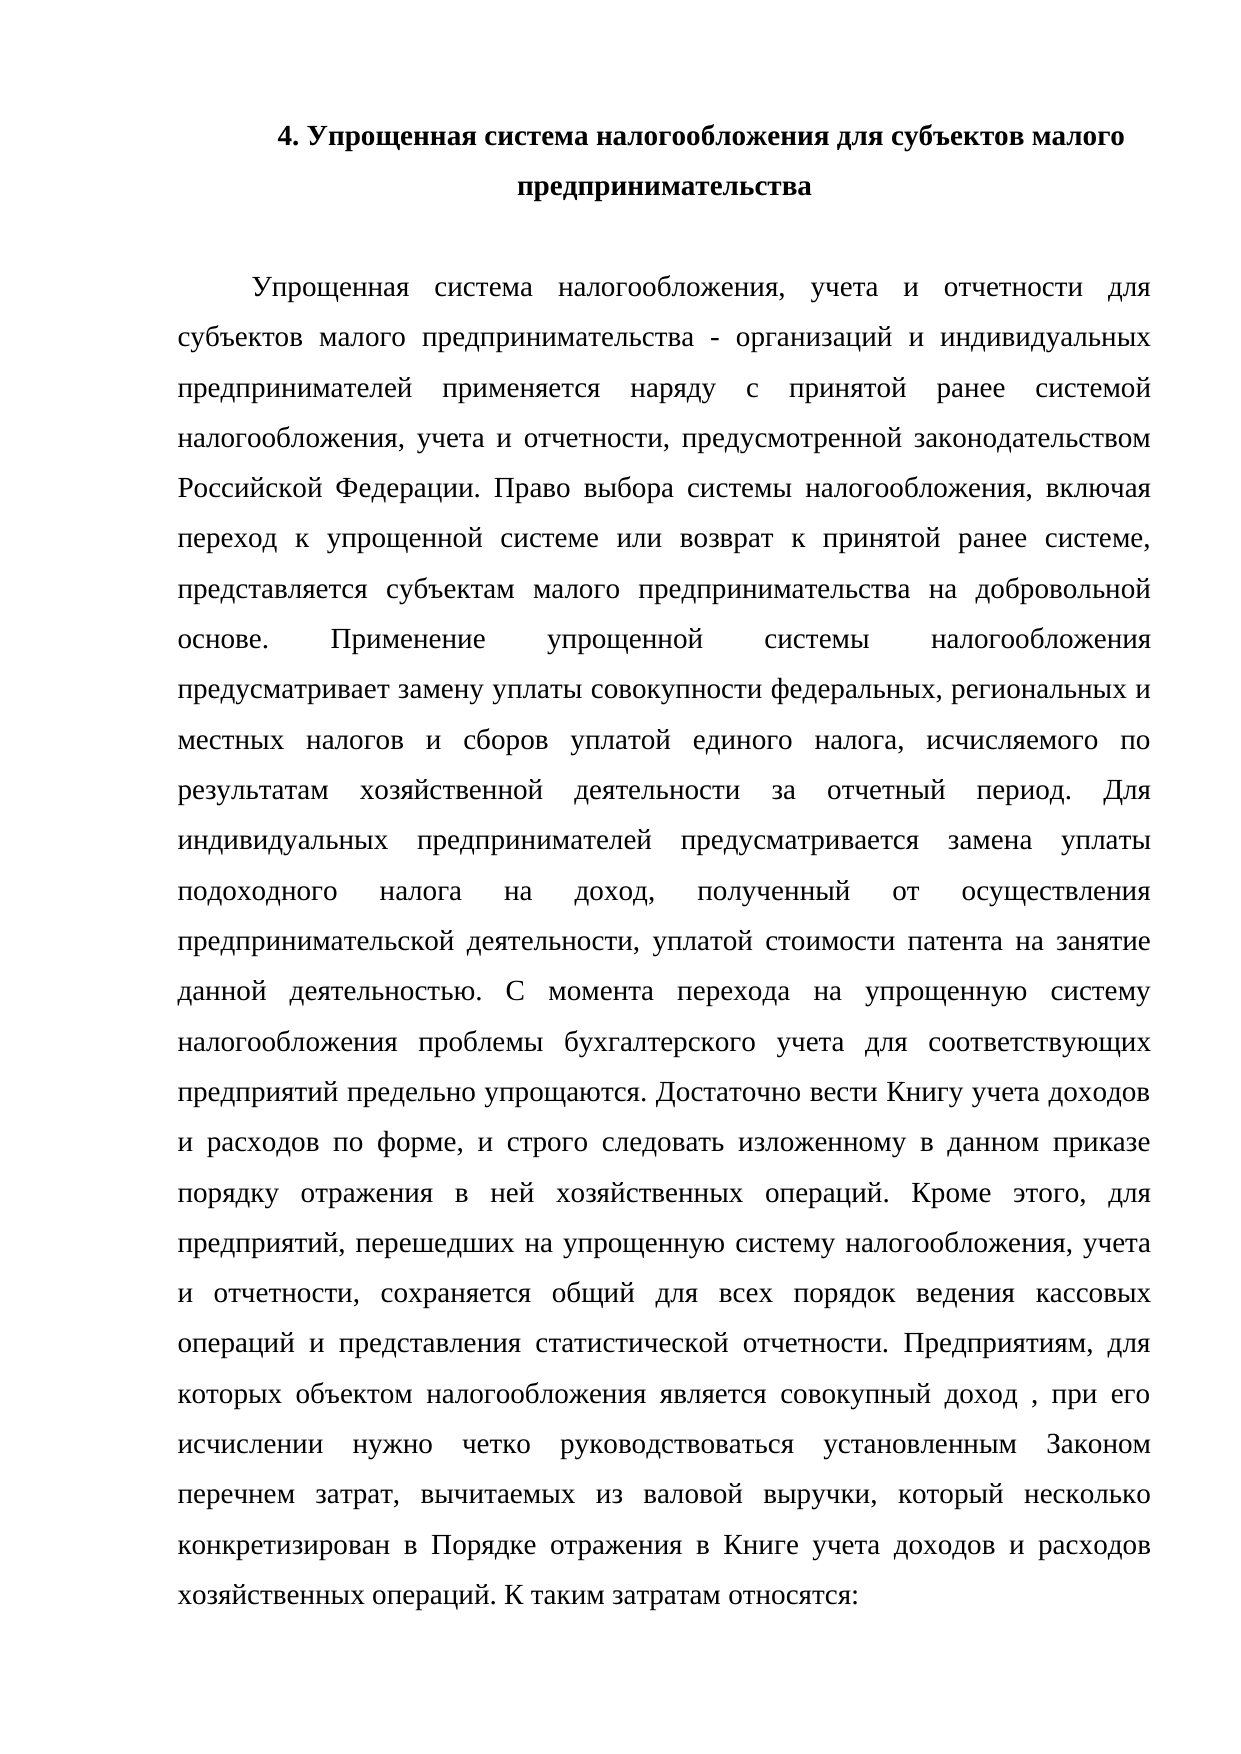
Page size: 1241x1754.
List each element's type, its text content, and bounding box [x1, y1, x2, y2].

text 4. Упрощенная система налогообложения для субъектов малого предпринимательства [177, 118, 1152, 202]
text Упрощенная система налогообложения, учета и отчетности для субъектов малого предпринимательства - организаций и индивидуальных предпринимателей применяется наряду с принятой ранее системой налогообложения, учета и отчетности, предусмотренной законодательством Российской Федерации. Право выбора системы налогообложения, включая переход к упрощенной системе или возврат к принятой ранее системе, представляется субъектам малого предпринимательства на добровольной основе. Применение упрощенной системы налогообложения предусматривает замену уплаты совокупности федеральных, региональных и местных налогов и сборов уплатой единого налога, исчисляемого по результатам хозяйственной деятельности за отчетный период. Для индивидуальных предпринимателей предусматривается замена уплаты подоходного налога на доход, полученный от осуществления предпринимательской деятельности, уплатой стоимости патента на занятие данной деятельностью. С момента перехода на упрощенную систему налогообложения проблемы бухгалтерского учета для соответствующих предприятий предельно упрощаются. Достаточно вести Книгу учета доходов и расходов по форме, и строго следовать изложенному в данном приказе порядку отражения в ней хозяйственных операций. Кроме этого, для предприятий, перешедших на упрощенную систему налогообложения, учета и отчетности, сохраняется общий для всех порядок ведения кассовых операций и представления статистической отчетности. Предприятиям, для которых объектом налогообложения является совокупный доход , при его исчислении нужно четко руководствоваться установленным Законом перечнем затрат, вычитаемых из валовой выручки, который несколько конкретизирован в Порядке отражения в Книге учета доходов и расходов хозяйственных операций. К таким затратам относятся: [177, 269, 1152, 1611]
